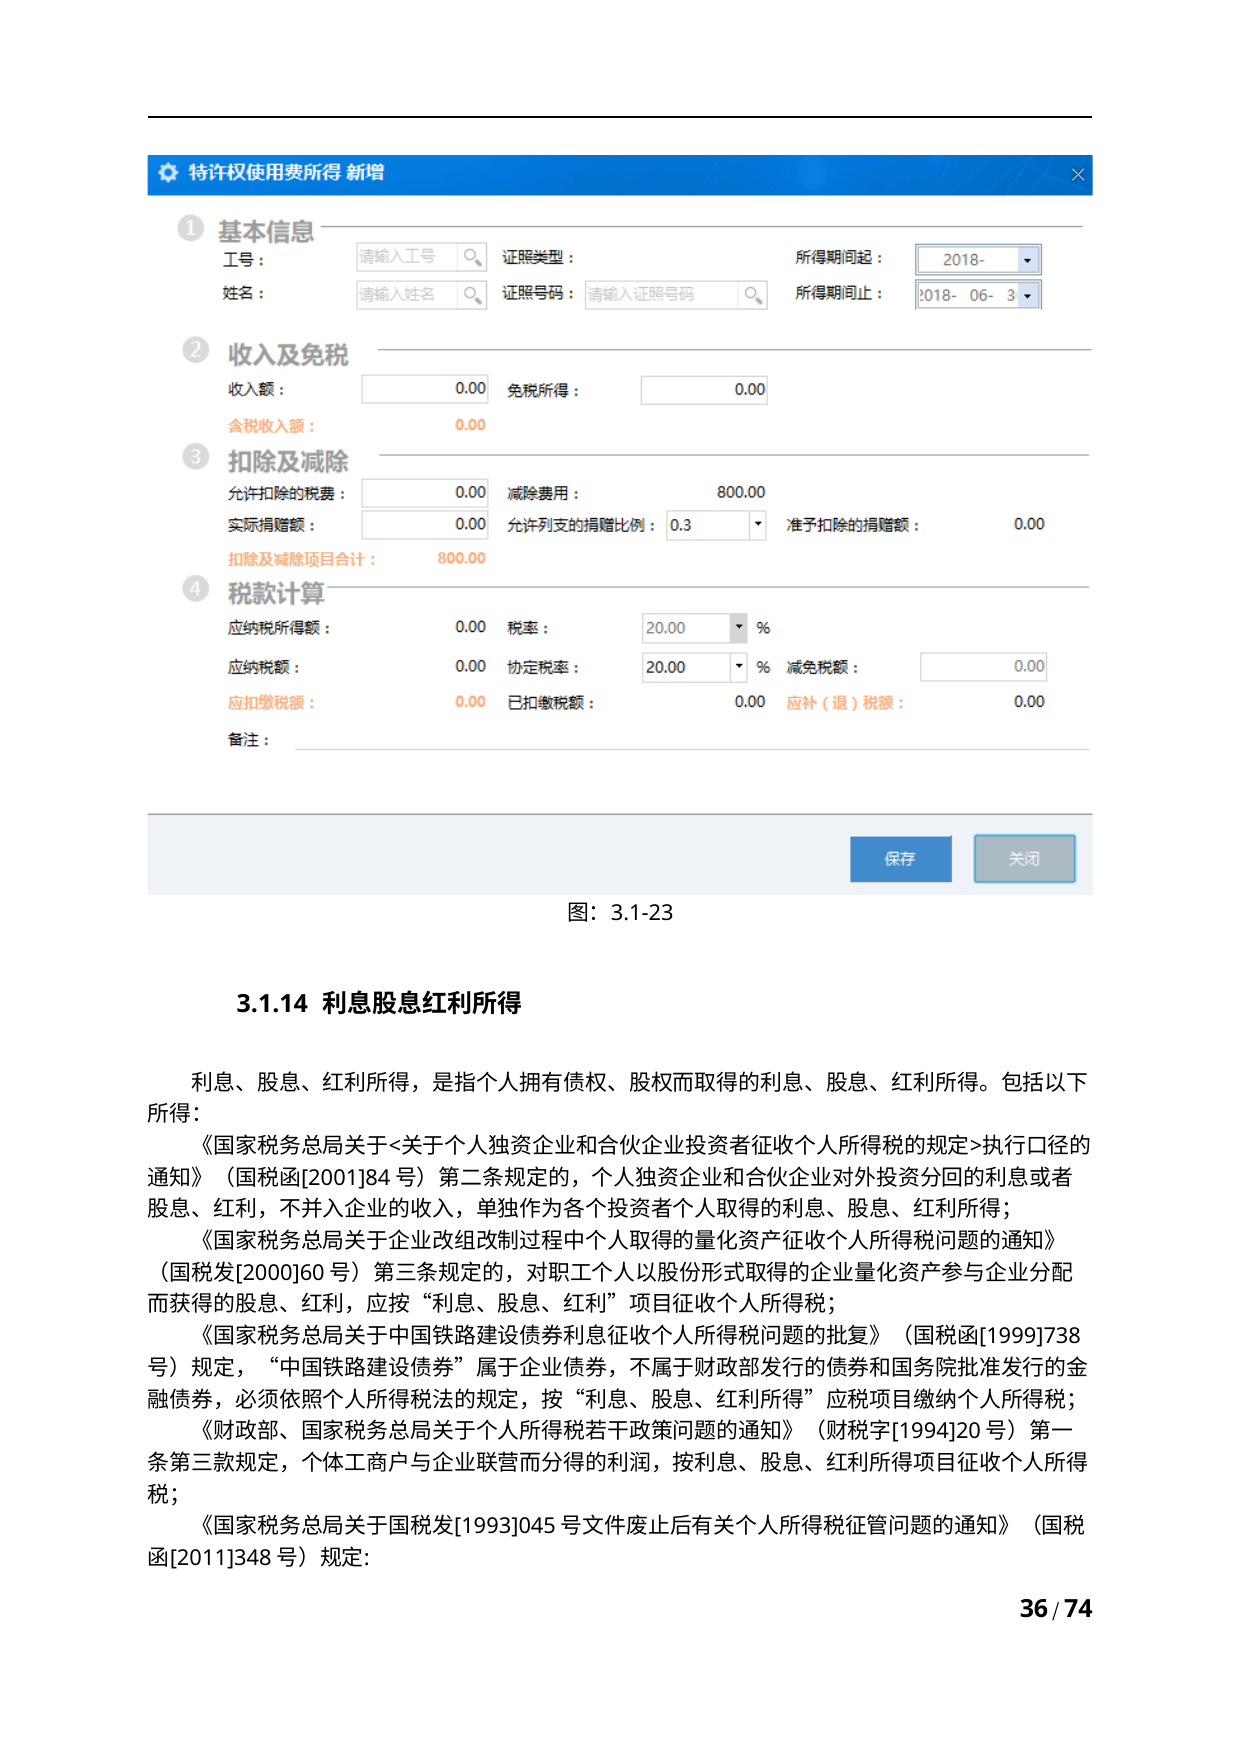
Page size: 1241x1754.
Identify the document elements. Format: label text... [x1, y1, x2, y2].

text 图：3.1-23 [148, 895, 1092, 927]
text 《财政部、国家税务总局关于个人所得税若干政策问题的通知》（财税字[1994]20号）第一条第三款规定，个体工商户与企业联营而分得的利润，按利息、股息、红利所得项目征收个人所得税； [148, 1413, 1092, 1508]
text 《国家税务总局关于<关于个人独资企业和合伙企业投资者征收个人所得税的规定>执行口径的通知》（国税函[2001]84号）第二条规定的，个人独资企业和合伙企业对外投资分回的利息或者股息、红利，不并入企业的收入，单独作为各个投资者个人取得的利息、股息、红利所得； [148, 1128, 1092, 1223]
text 利息、股息、红利所得，是指个人拥有债权、股权而取得的利息、股息、红利所得。包括以下所得： [148, 1064, 1092, 1128]
picture [147, 155, 1093, 895]
text 《国家税务总局关于中国铁路建设债券利息征收个人所得税问题的批复》（国税函[1999]738号）规定，“中国铁路建设债券”属于企业债券，不属于财政部发行的债券和国务院批准发行的金融债券，必须依照个人所得税法的规定，按“利息、股息、红利所得”应税项目缴纳个人所得税； [148, 1318, 1092, 1413]
subtitle 利息股息红利所得 [236, 969, 1092, 1034]
text 《国家税务总局关于国税发[1993]045号文件废止后有关个人所得税征管问题的通知》（国税函[2011]348号）规定: [148, 1508, 1092, 1572]
text 《国家税务总局关于企业改组改制过程中个人取得的量化资产征收个人所得税问题的通知》（国税发[2000]60号）第三条规定的，对职工个人以股份形式取得的企业量化资产参与企业分配而获得的股息、红利，应按“利息、股息、红利”项目征收个人所得税； [148, 1223, 1092, 1318]
